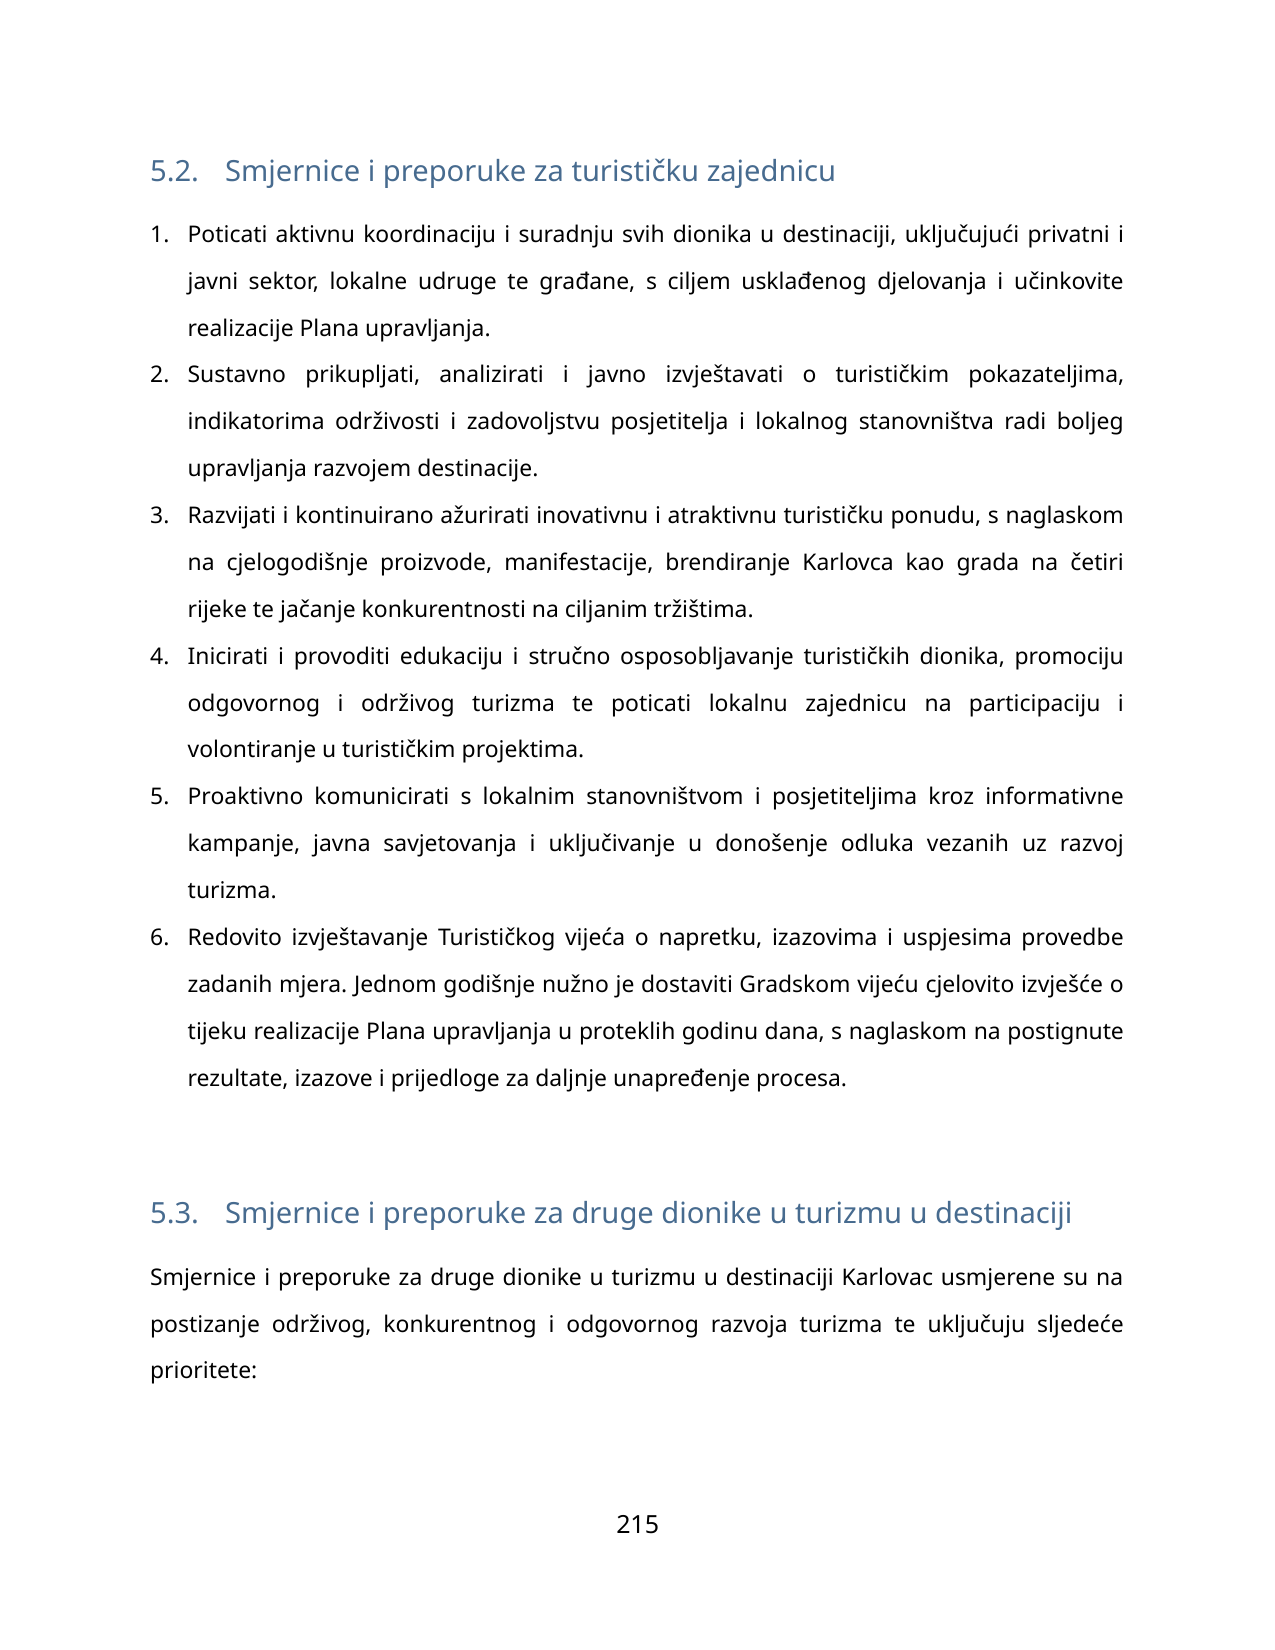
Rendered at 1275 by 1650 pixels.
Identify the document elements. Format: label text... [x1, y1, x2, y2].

subtitle Smjernice i preporuke za turističku zajednicu [150, 150, 1125, 190]
list Inicirati i provoditi edukaciju i stručno osposobljavanje turističkih dionika, promociju odgovornog i održivog turizma te poticati lokalnu zajednicu na participaciju i volontiranje u turističkim projektima.​ [150, 640, 1125, 765]
subtitle Smjernice i preporuke za druge dionike u turizmu u destinaciji [150, 1193, 1125, 1232]
text Smjernice i preporuke za druge dionike u turizmu u destinaciji Karlovac usmjerene su na postizanje održivog, konkurentnog i odgovornog razvoja turizma te uključuju sljedeće prioritete: [150, 1261, 1125, 1386]
list Proaktivno komunicirati s lokalnim stanovništvom i posjetiteljima kroz informativne kampanje, javna savjetovanja i uključivanje u donošenje odluka vezanih uz razvoj turizma. [150, 780, 1125, 905]
list Sustavno prikupljati, analizirati i javno izvještavati o turističkim pokazateljima, indikatorima održivosti i zadovoljstvu posjetitelja i lokalnog stanovništva radi boljeg upravljanja razvojem destinacije.​ [150, 358, 1125, 483]
list Razvijati i kontinuirano ažurirati inovativnu i atraktivnu turističku ponudu, s naglaskom na cjelogodišnje proizvode, manifestacije, brendiranje Karlovca kao grada na četiri rijeke te jačanje konkurentnosti na ciljanim tržištima.​ [150, 499, 1125, 624]
list Redovito izvještavanje Turističkog vijeća o napretku, izazovima i uspjesima provedbe zadanih mjera. Jednom godišnje nužno je dostaviti Gradskom vijeću cjelovito izvješće o tijeku realizacije Plana upravljanja u proteklih godinu dana, s naglaskom na postignute rezultate, izazove i prijedloge za daljnje unapređenje procesa. [150, 921, 1125, 1093]
list Poticati aktivnu koordinaciju i suradnju svih dionika u destinaciji, uključujući privatni i javni sektor, lokalne udruge te građane, s ciljem usklađenog djelovanja i učinkovite realizacije Plana upravljanja.​ [150, 218, 1125, 343]
